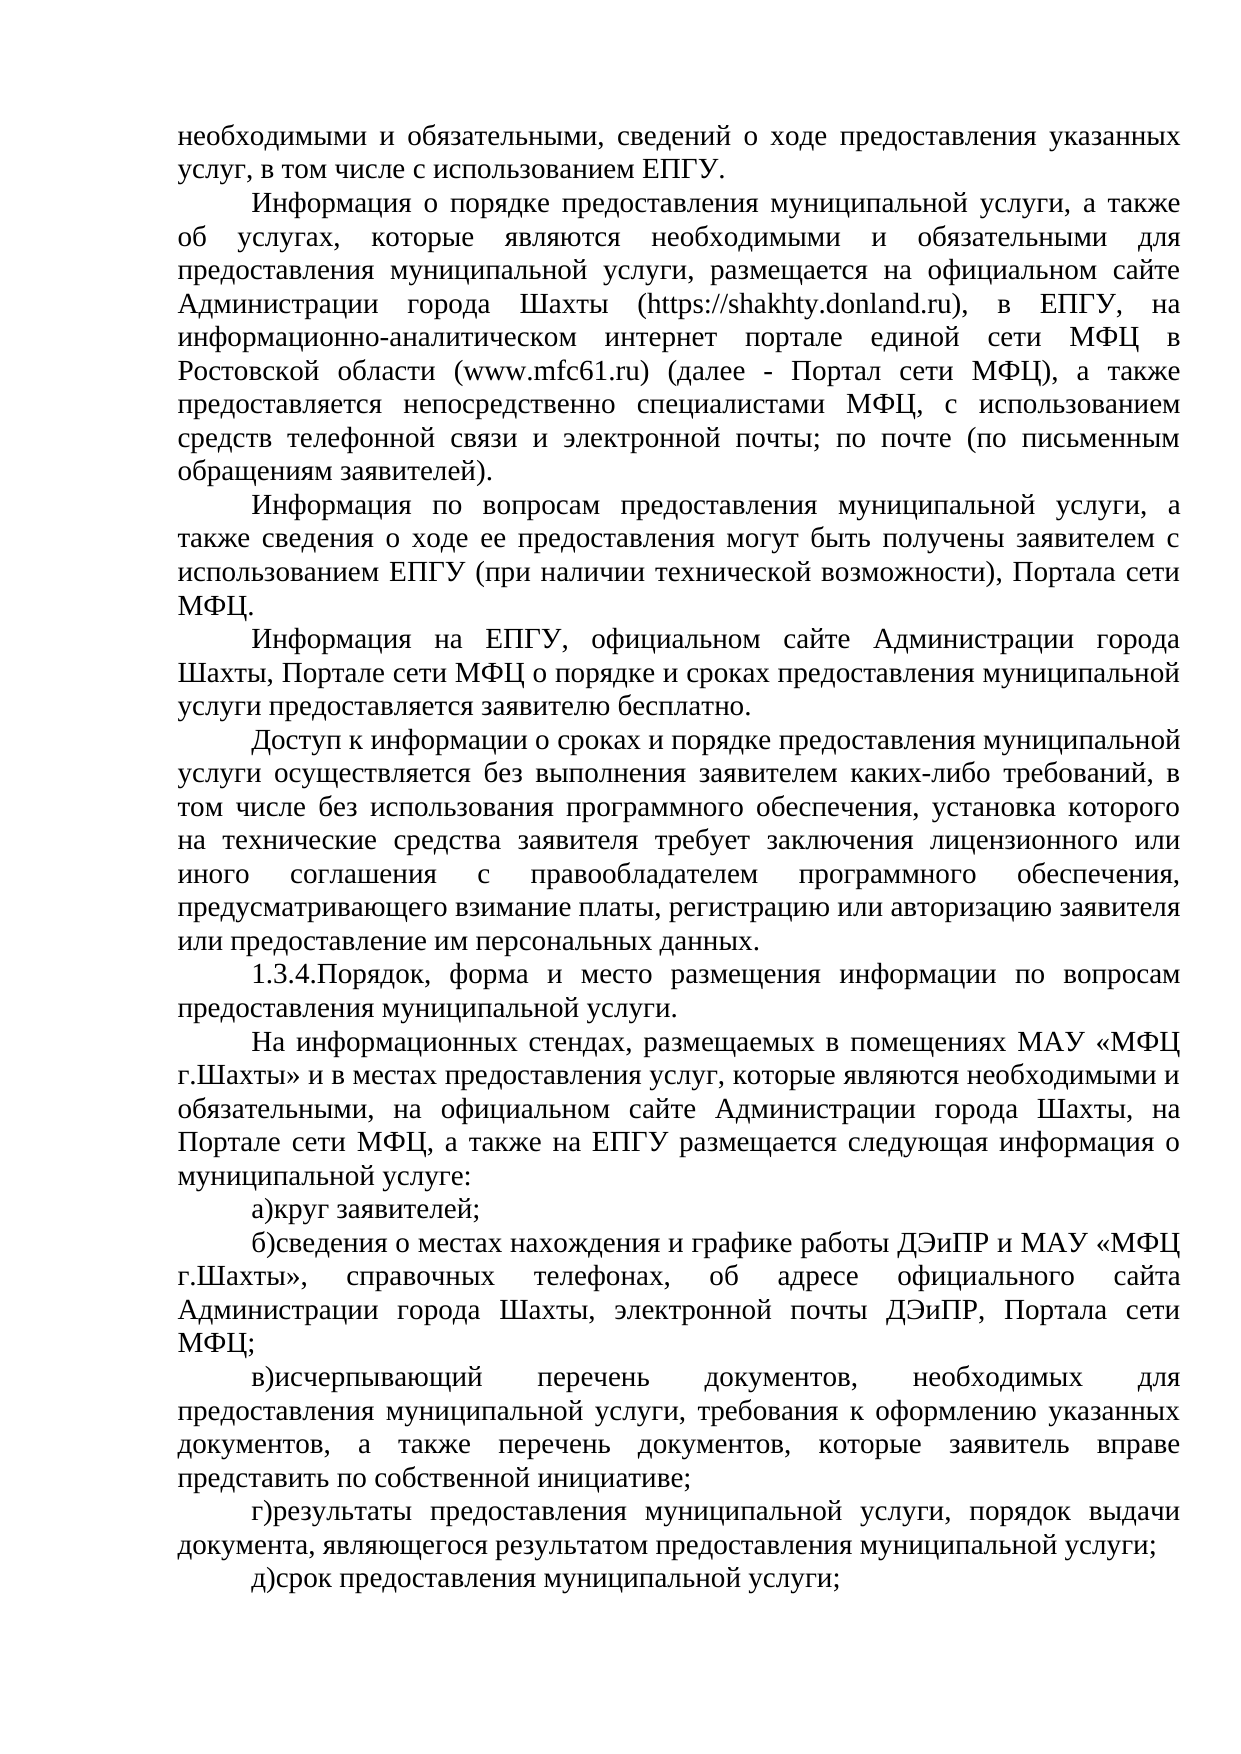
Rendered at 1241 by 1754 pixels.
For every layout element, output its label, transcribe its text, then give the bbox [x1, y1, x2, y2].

text б)сведения о местах нахождения и графике работы ДЭиПР и МАУ «МФЦ г.Шахты», справочных телефонах, об адресе официального сайта Администрации города Шахты, электронной почты ДЭиПР, Портала сети МФЦ; [177, 1225, 1181, 1359]
text Доступ к информации о сроках и порядке предоставления муниципальной услуги осуществляется без выполнения заявителем каких-либо требований, в том числе без использования программного обеспечения, установка которого на технические средства заявителя требует заключения лицензионного или иного соглашения с правообладателем программного обеспечения, предусматривающего взимание платы, регистрацию или авторизацию заявителя или предоставление им персональных данных. [177, 722, 1181, 957]
text 1.3.4.Порядок, форма и место размещения информации по вопросам предоставления муниципальной услуги. [177, 957, 1181, 1024]
text На информационных стендах, размещаемых в помещениях МАУ «МФЦ г.Шахты» и в местах предоставления услуг, которые являются необходимыми и обязательными, на официальном сайте Администрации города Шахты, на Портале сети МФЦ, а также на ЕПГУ размещается следующая информация о муниципальной услуге: [177, 1024, 1181, 1191]
text в)исчерпывающий перечень документов, необходимых для предоставления муниципальной услуги, требования к оформлению указанных документов, а также перечень документов, которые заявитель вправе представить по собственной инициативе; [177, 1359, 1181, 1493]
text Информация на ЕПГУ, официальном сайте Администрации города Шахты, Портале сети МФЦ о порядке и сроках предоставления муниципальной услуги предоставляется заявителю бесплатно. [177, 621, 1181, 722]
text Информация по вопросам предоставления муниципальной услуги, а также сведения о ходе ее предоставления могут быть получены заявителем с использованием ЕПГУ (при наличии технической возможности), Портала сети МФЦ. [177, 487, 1181, 621]
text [177, 118, 1181, 185]
text а)круг заявителей; [177, 1191, 1181, 1225]
text д)срок предоставления муниципальной услуги; [177, 1560, 1181, 1594]
text г)результаты предоставления муниципальной услуги, порядок выдачи документа, являющегося результатом предоставления муниципальной услуги; [177, 1493, 1181, 1560]
text Информация о порядке предоставления муниципальной услуги, а также об услугах, которые являются необходимыми и обязательными для предоставления муниципальной услуги, размещается на официальном сайте Администрации города Шахты (https://shakhty.donland.ru), в ЕПГУ, на информационно-аналитическом интернет портале единой сети МФЦ в Ростовской области (www.mfc61.ru) (далее - Портал сети МФЦ), а также предоставляется непосредственно специалистами МФЦ, с использованием средств телефонной связи и электронной почты; по почте (по письменным обращениям заявителей). [177, 185, 1181, 487]
